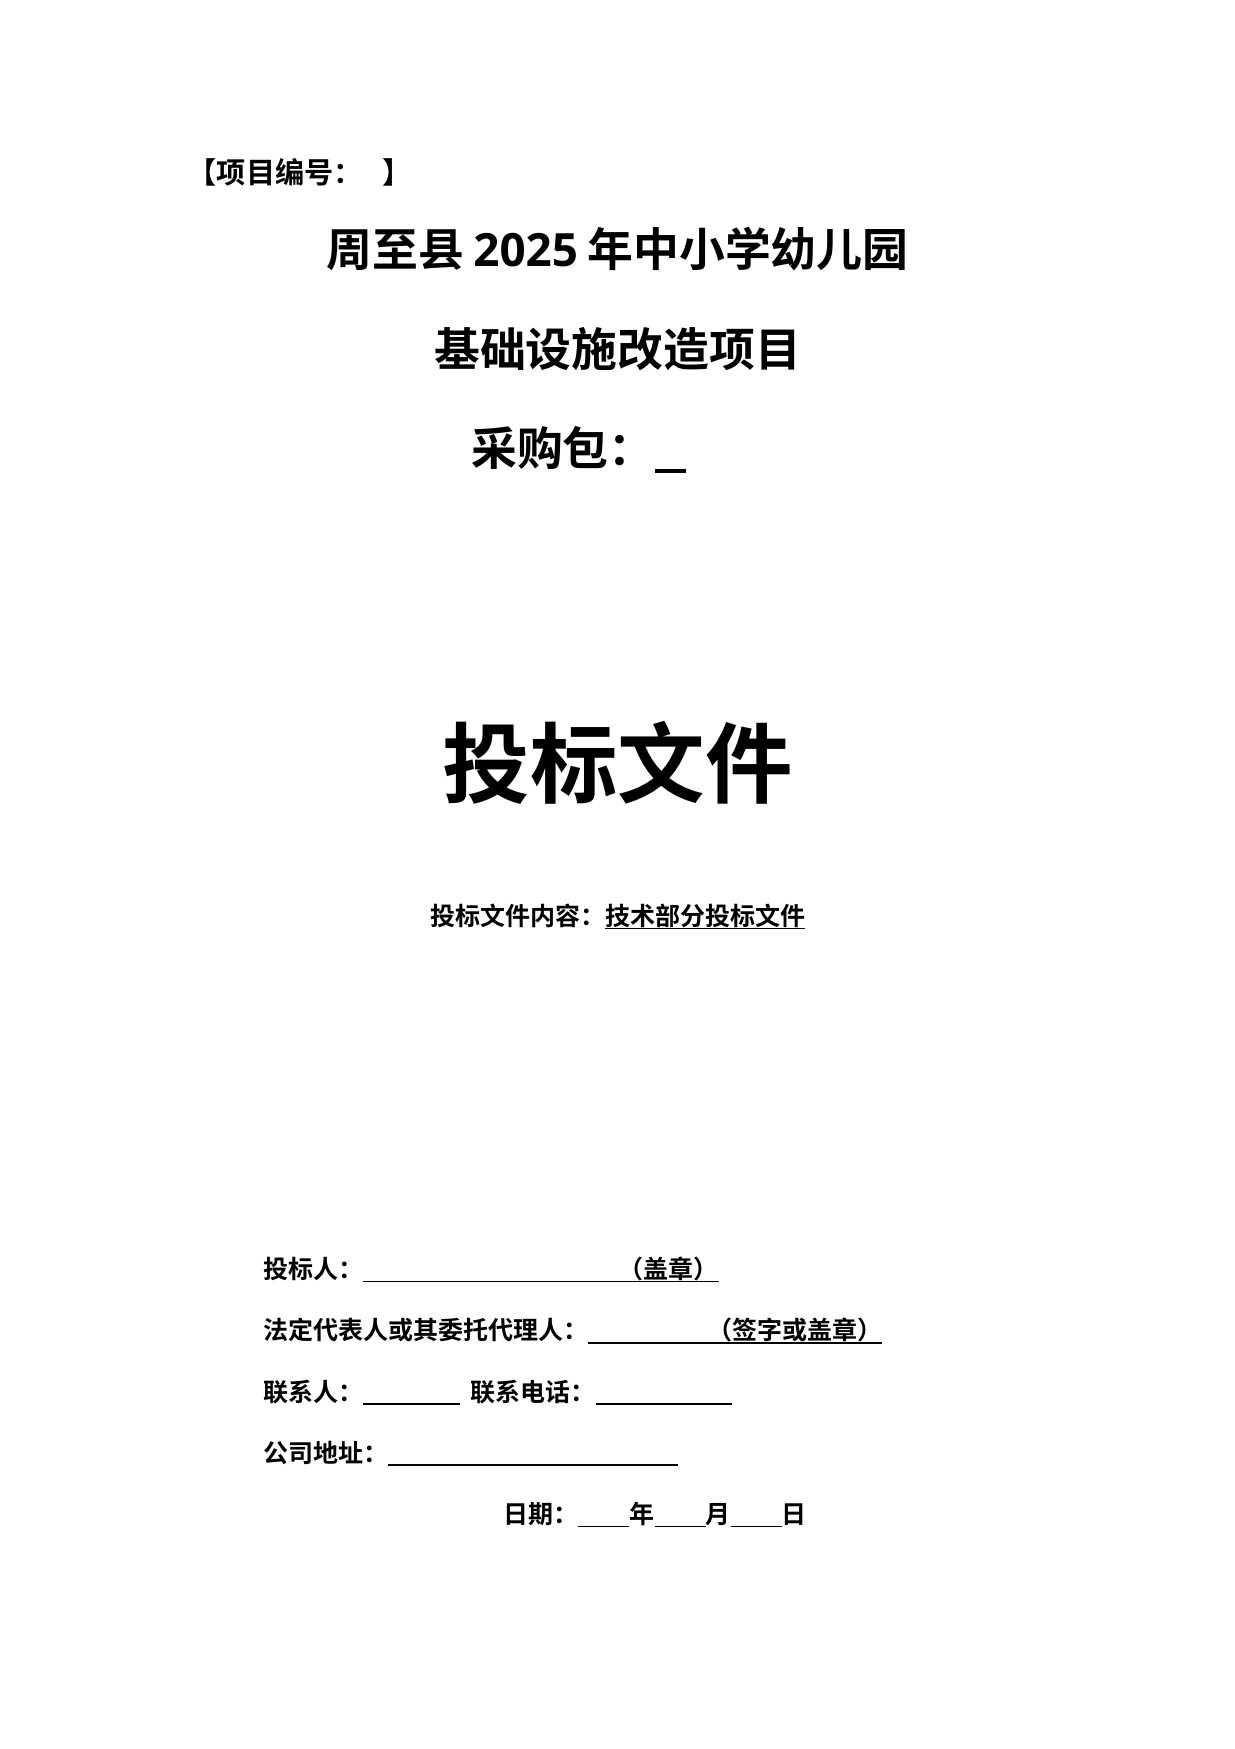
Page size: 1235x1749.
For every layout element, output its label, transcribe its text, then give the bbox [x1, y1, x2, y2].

text 联系人： 联系电话： [187, 1372, 1047, 1408]
text 投标人： （盖章） [187, 1249, 1047, 1286]
text 【项目编号： 】 [187, 150, 1047, 192]
text 投标文件内容：技术部分投标文件 [187, 897, 1047, 933]
text 采购包： [195, 413, 1044, 479]
text 公司地址： [187, 1433, 1047, 1469]
text 投标文件 [187, 695, 1047, 821]
text 法定代表人或其委托代理人： （签字或盖章） [187, 1311, 1047, 1347]
text 基础设施改造项目 [187, 313, 1047, 379]
text 周至县2025年中小学幼儿园 [187, 213, 1047, 280]
text 日期： 年 月 日 [187, 1494, 1047, 1531]
